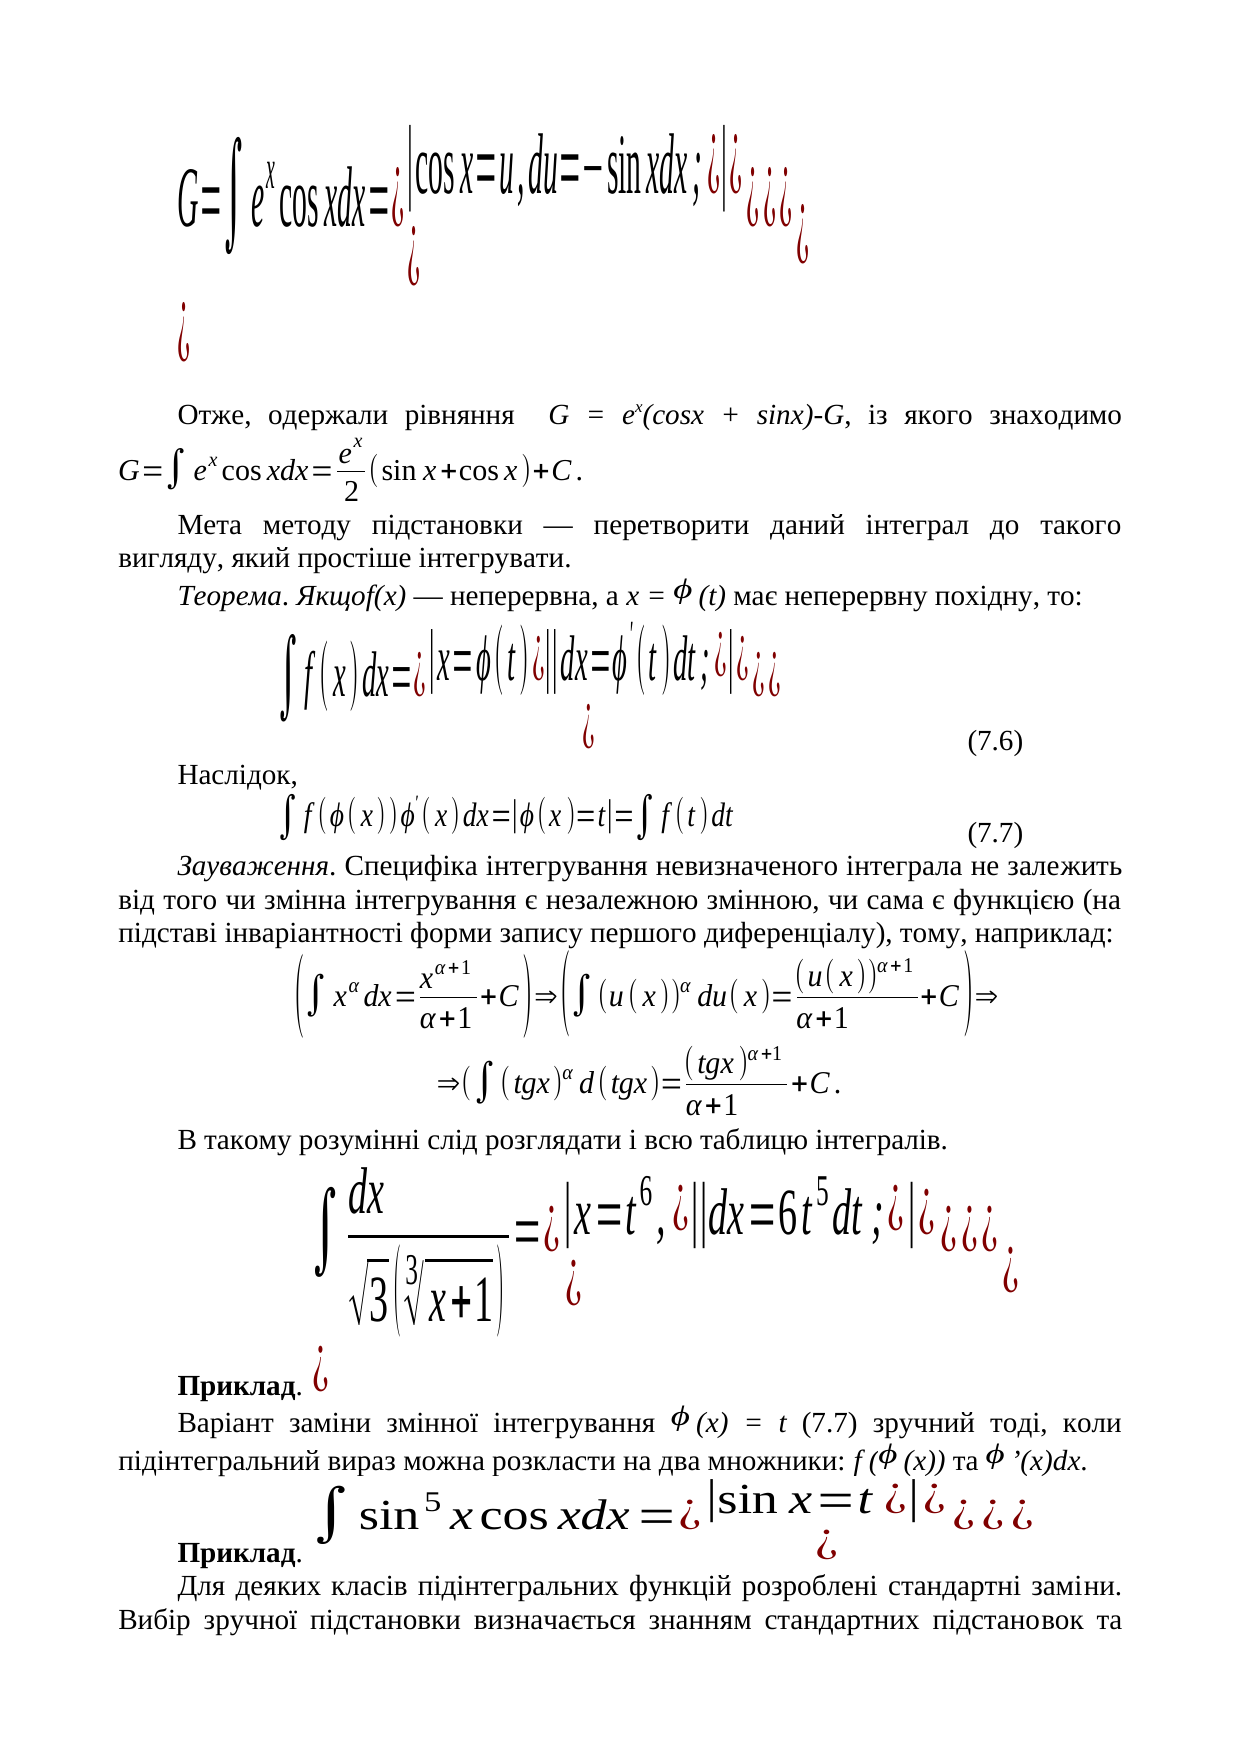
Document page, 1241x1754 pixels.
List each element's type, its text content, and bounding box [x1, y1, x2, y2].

text (7.7) [118, 791, 1122, 848]
text Отже, одержали рівняння G = eх(cosx + sinx)-G, із якого знаходимо [118, 397, 1122, 507]
text В такому розумінні слід розглядати і всю таблицю інтегралів. [118, 1122, 1122, 1156]
text Варіант заміни змінної інтегрування (x) = t (7.7) зручний тоді, коли підінтегральний вираз можна розкласти на два множники: f ((x)) та ’(x)dx. [118, 1401, 1122, 1476]
text (7.6) [118, 612, 1122, 757]
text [118, 1568, 1122, 1636]
text Приклад. [118, 1156, 1122, 1401]
text Мета методу підстановки — перетворити даний інтеграл до такого вигляду, який простіше інтегрувати. [118, 507, 1122, 574]
text Приклад. [118, 1476, 1122, 1568]
text Теорема. Якщоf(x) — неперервна, а х = (t) має неперервну похідну, то: [118, 574, 1122, 612]
text Наслідок, [118, 757, 1122, 791]
text Зауваження. Специфіка інтегрування невизначеного інтеграла не залежить від того чи змінна інтегрування є незалежною змінною, чи сама є функцією (на підставі інваріантності форми запису першого диференціалу), тому, наприклад: [118, 848, 1122, 949]
